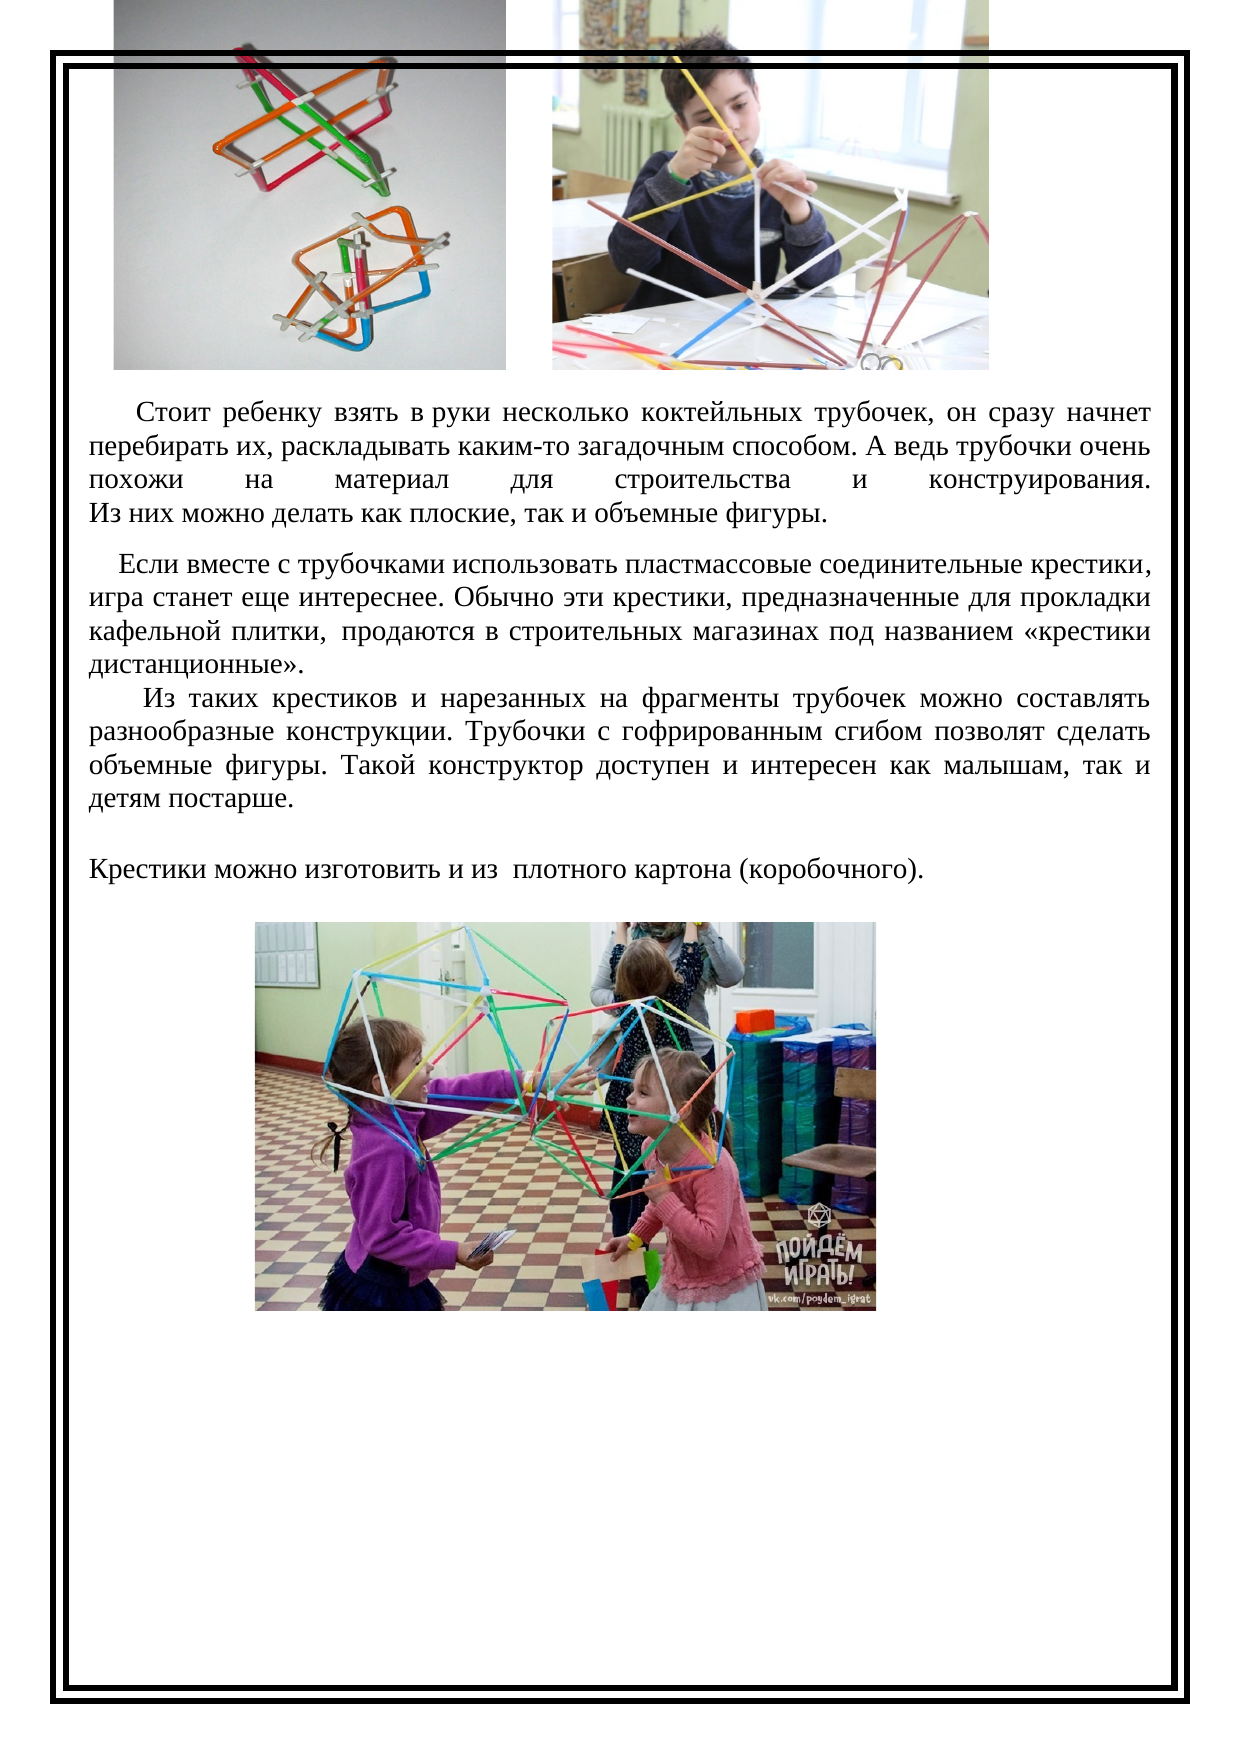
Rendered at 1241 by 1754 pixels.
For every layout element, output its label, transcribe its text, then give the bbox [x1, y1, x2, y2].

picture [113, 69, 506, 370]
picture [552, 0, 989, 50]
picture [113, 56, 506, 63]
picture [113, 0, 506, 50]
text Из таких крестиков и нарезанных на фрагменты трубочек можно составлять разнообразные конструкции. Трубочки с гофрированным сгибом позволят сделать объемные фигуры. Такой конструктор доступен и интересен как малышам, так и детям постарше. [88, 680, 1152, 814]
text Крестики можно изготовить и из плотного картона (коробочного). [88, 852, 1152, 885]
picture [254, 922, 877, 1311]
text Стоит ребенку взять в руки несколько коктейльных трубочек, он сразу начнет перебирать их, раскладывать каким-то загадочным способом. А ведь трубочки очень похожи на материал для строительства и конструирования. Из них можно делать как плоские, так и объемные фигуры. [88, 394, 1152, 528]
text Если вместе с трубочками использовать пластмассовые соединительные крестики, игра станет еще интереснее. Обычно эти крестики, предназначенные для прокладки кафельной плитки, продаются в строительных магазинах под названием «крестики дистанционные». [88, 546, 1152, 680]
picture [552, 69, 989, 370]
picture [552, 56, 989, 63]
